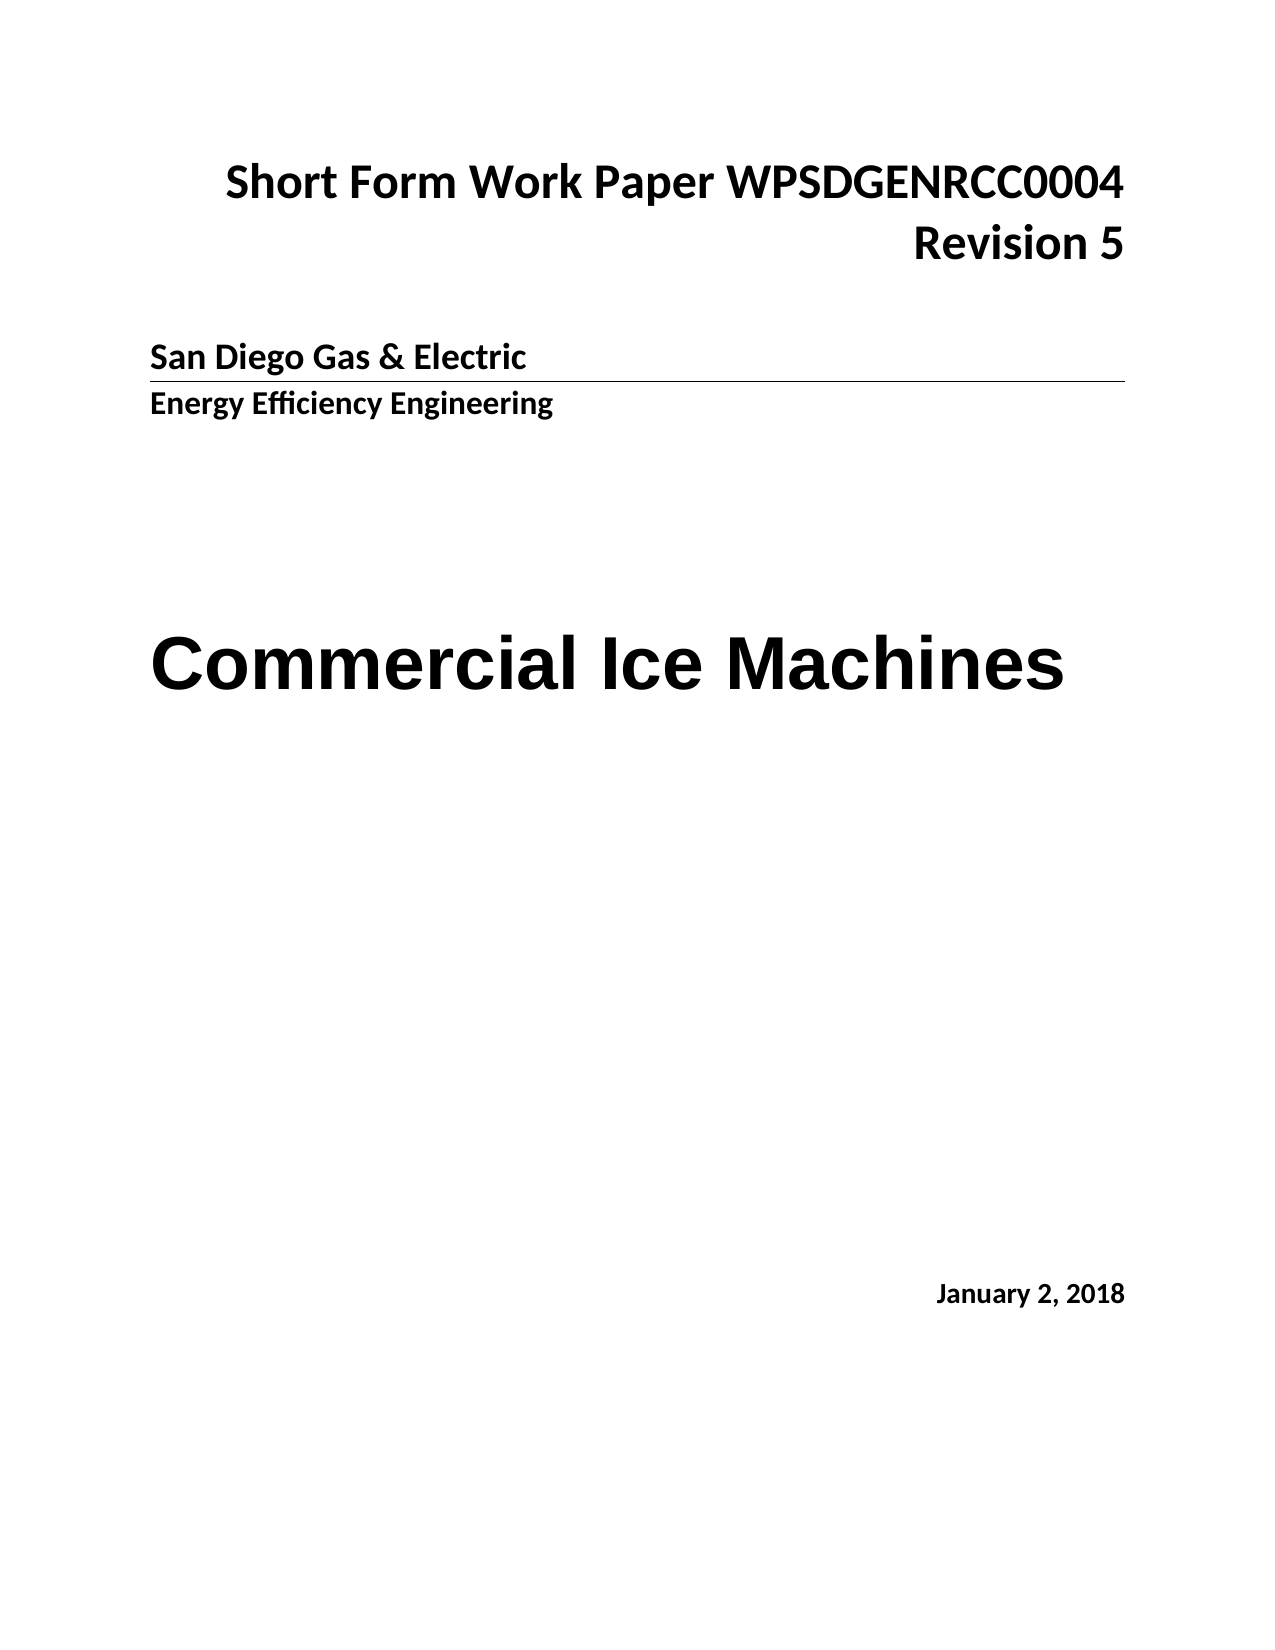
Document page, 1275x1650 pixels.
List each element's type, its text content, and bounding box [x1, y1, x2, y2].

text San Diego Gas & Electric [150, 333, 1125, 381]
text January 2, 2018 [150, 1275, 1125, 1311]
text Commercial Ice Machines [150, 619, 1125, 705]
text Energy Efficiency Engineering [150, 382, 1125, 423]
text Short Form Work Paper WPSDGENRCC0004 [150, 150, 1125, 211]
text Revision 5 [150, 211, 1125, 272]
